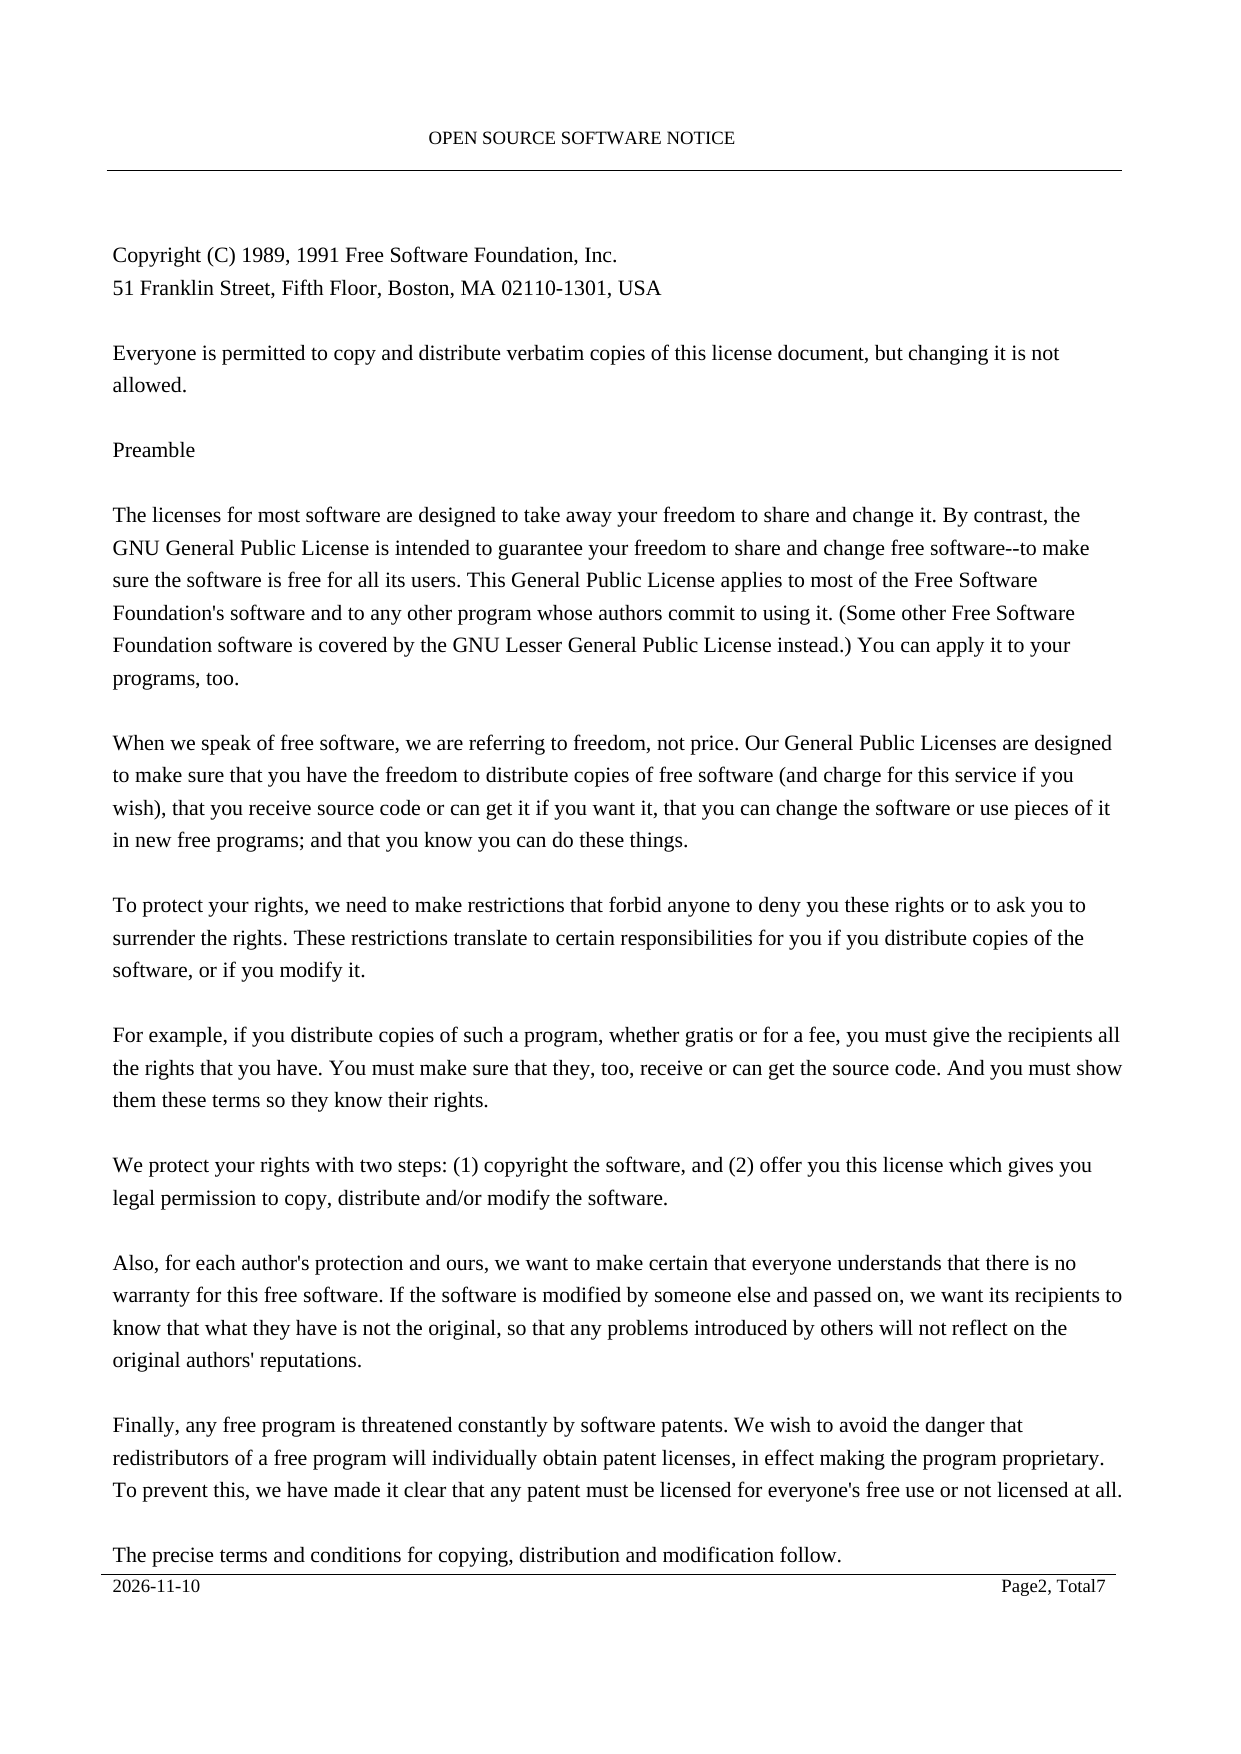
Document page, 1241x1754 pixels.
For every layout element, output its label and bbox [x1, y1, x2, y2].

text [112, 206, 1128, 1571]
